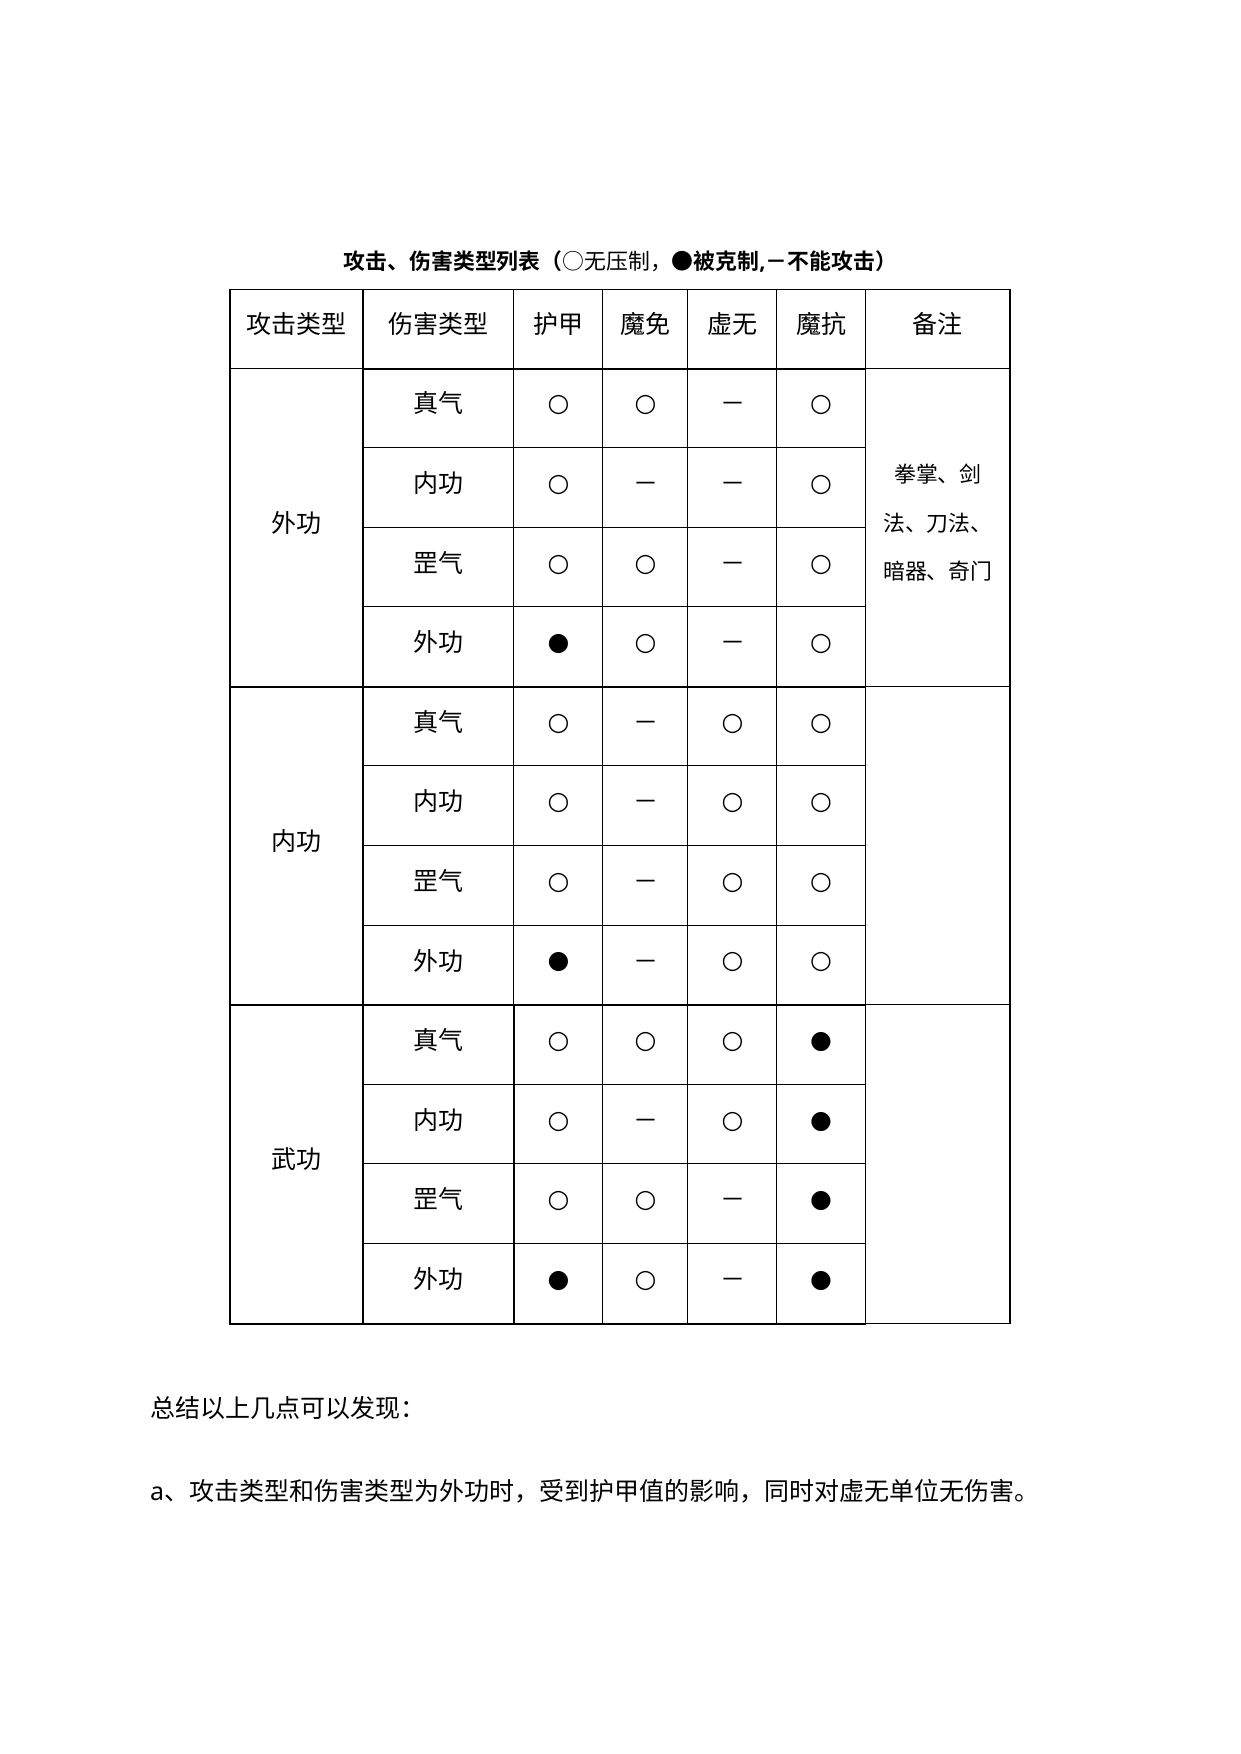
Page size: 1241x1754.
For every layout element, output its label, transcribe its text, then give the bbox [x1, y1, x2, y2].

table_cell ○ [688, 846, 776, 924]
table_cell － [688, 1164, 776, 1243]
table_cell 内功 [364, 448, 513, 527]
table_cell 内功 [231, 688, 362, 1004]
table_cell ○ [514, 688, 602, 765]
table_cell 护甲 [514, 290, 602, 367]
table_cell ● [777, 1085, 865, 1163]
table_cell － [603, 766, 687, 845]
table_header 攻击、伤害类型列表（○无压制，●被克制,－不能攻击） [230, 244, 1010, 289]
table_cell ○ [603, 370, 687, 447]
table_cell ○ [777, 528, 865, 606]
table_cell 魔抗 [777, 290, 865, 367]
table_cell － [688, 370, 776, 447]
table_cell ○ [514, 370, 602, 447]
table_cell 外功 [364, 926, 513, 1004]
table_cell － [688, 528, 776, 606]
table_cell ● [777, 1244, 865, 1322]
table_cell ○ [514, 528, 602, 606]
table_cell ○ [777, 370, 865, 447]
text a、攻击类型和伤害类型为外功时，受到护甲值的影响，同时对虚无单位无伤害。 [112, 1457, 1128, 1522]
table_cell ○ [777, 688, 865, 765]
table_cell 攻击类型 [231, 290, 362, 367]
table_cell － [688, 1244, 776, 1322]
table_cell 内功 [364, 1085, 513, 1163]
table_cell 外功 [364, 607, 513, 686]
table_cell ○ [688, 1085, 776, 1163]
table_cell － [688, 448, 776, 527]
table_cell 罡气 [364, 1164, 513, 1243]
table_cell ○ [777, 448, 865, 527]
table_cell 伤害类型 [364, 290, 513, 367]
table_cell ○ [603, 1244, 687, 1322]
table_cell ○ [515, 1085, 602, 1163]
table_cell － [603, 926, 687, 1004]
table_cell [866, 1005, 1009, 1322]
table_cell － [603, 448, 687, 527]
table_cell ● [514, 926, 602, 1004]
table_cell ○ [514, 846, 602, 924]
table_cell ○ [603, 607, 687, 686]
table_cell 真气 [364, 688, 513, 765]
table_cell ● [777, 1164, 865, 1243]
table_cell 罡气 [364, 528, 513, 606]
table_cell － [603, 688, 687, 765]
table_cell 真气 [364, 1006, 513, 1084]
table_cell ○ [688, 1006, 776, 1084]
table_cell ● [515, 1244, 602, 1322]
table_cell ○ [777, 846, 865, 924]
table_cell 魔免 [603, 290, 687, 367]
table_cell ○ [777, 926, 865, 1004]
table_cell ○ [515, 1164, 602, 1243]
table_cell ● [777, 1006, 865, 1084]
table_cell ○ [514, 448, 602, 527]
table_cell 备注 [866, 290, 1009, 367]
table_cell 内功 [364, 766, 513, 845]
table_cell ● [514, 607, 602, 686]
table_cell ○ [688, 926, 776, 1004]
table_cell 外功 [231, 369, 362, 686]
table_cell ○ [603, 1006, 687, 1084]
table_cell 拳掌、剑法、刀法、暗器、奇门 [866, 369, 1009, 686]
table_cell ○ [688, 688, 776, 765]
table_cell ○ [688, 766, 776, 845]
table_cell ○ [514, 766, 602, 845]
table_cell 武功 [231, 1006, 362, 1322]
table_cell ○ [777, 766, 865, 845]
table_cell ○ [603, 528, 687, 606]
table_cell － [688, 607, 776, 686]
table_cell － [603, 846, 687, 924]
table_cell － [603, 1085, 687, 1163]
table_cell 外功 [364, 1244, 513, 1322]
table_cell ○ [777, 607, 865, 686]
table_cell ○ [603, 1164, 687, 1243]
table_cell 虚无 [688, 290, 776, 367]
table_cell 真气 [364, 370, 513, 447]
text 总结以上几点可以发现： [112, 1374, 1128, 1439]
table_cell 罡气 [364, 846, 513, 924]
table_cell [866, 687, 1009, 1004]
table_cell ○ [515, 1006, 602, 1084]
